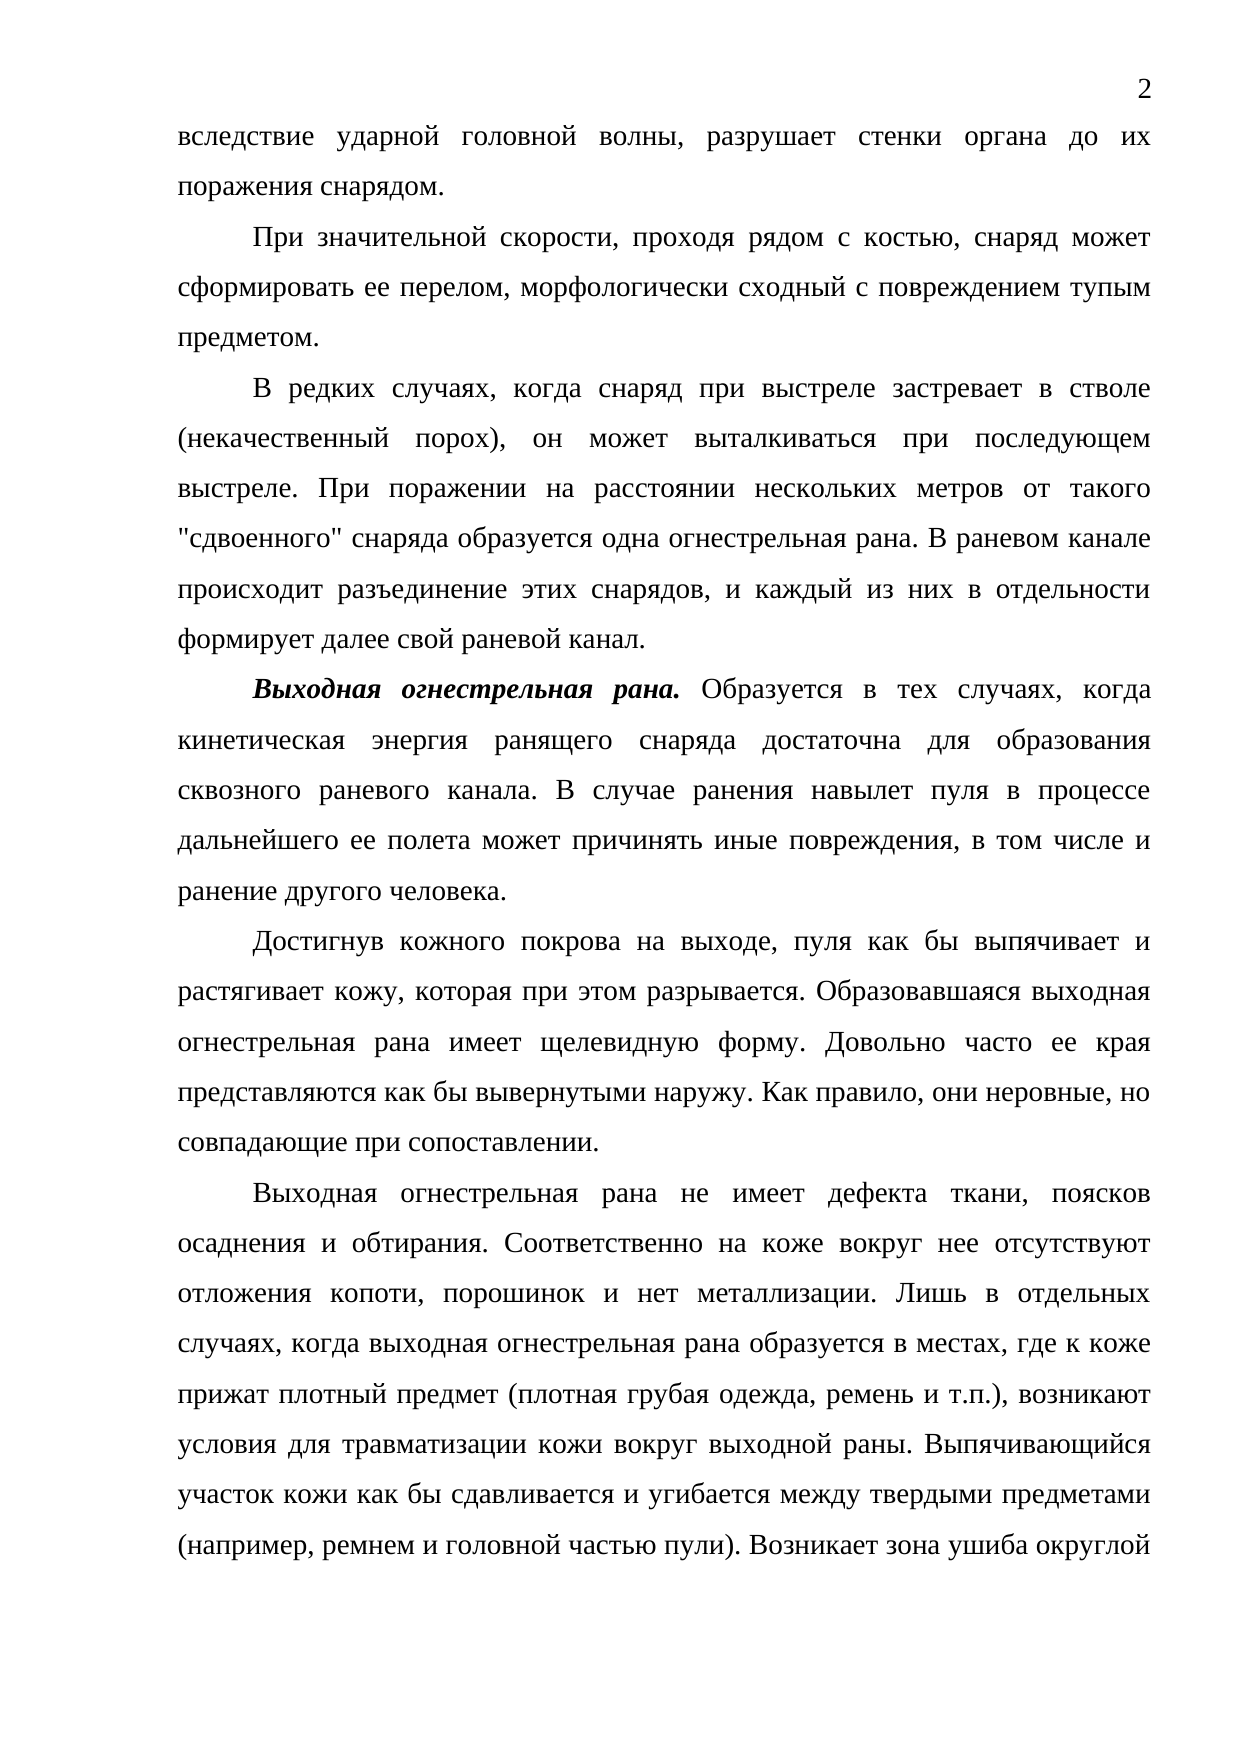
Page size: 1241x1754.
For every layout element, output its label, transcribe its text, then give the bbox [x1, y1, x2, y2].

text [177, 1175, 1152, 1560]
text Выходная огнестрельная рана. Образуется в тех случаях, когда кинетическая энергия ранящего снаряда достаточна для образования сквозного раневого канала. В случае ранения навылет пуля в процессе дальнейшего ее полета может причинять иные повреждения, в том числе и ранение другого человека. [177, 672, 1152, 906]
text В редких случаях, когда снаряд при выстреле застревает в стволе (некачественный порох), он может выталкиваться при последующем выстреле. При поражении на расстоянии нескольких метров от такого "сдвоенного" снаряда образуется одна огнестрельная рана. В раневом канале происходит разъединение этих снарядов, и каждый из них в отдельности формирует далее свой раневой канал. [177, 370, 1152, 655]
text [177, 118, 1152, 202]
text Достигнув кожного покрова на выходе, пуля как бы выпячивает и растягивает кожу, которая при этом разрывается. Образовавшаяся выходная огнестрельная рана имеет щелевидную форму. Довольно часто ее края представляются как бы вывернутыми наружу. Как правило, они неровные, но совпадающие при сопоставлении. [177, 923, 1152, 1158]
text При значительной скорости, проходя рядом с костью, снаряд может сформировать ее перелом, морфологически сходный с повреждением тупым предметом. [177, 219, 1152, 353]
